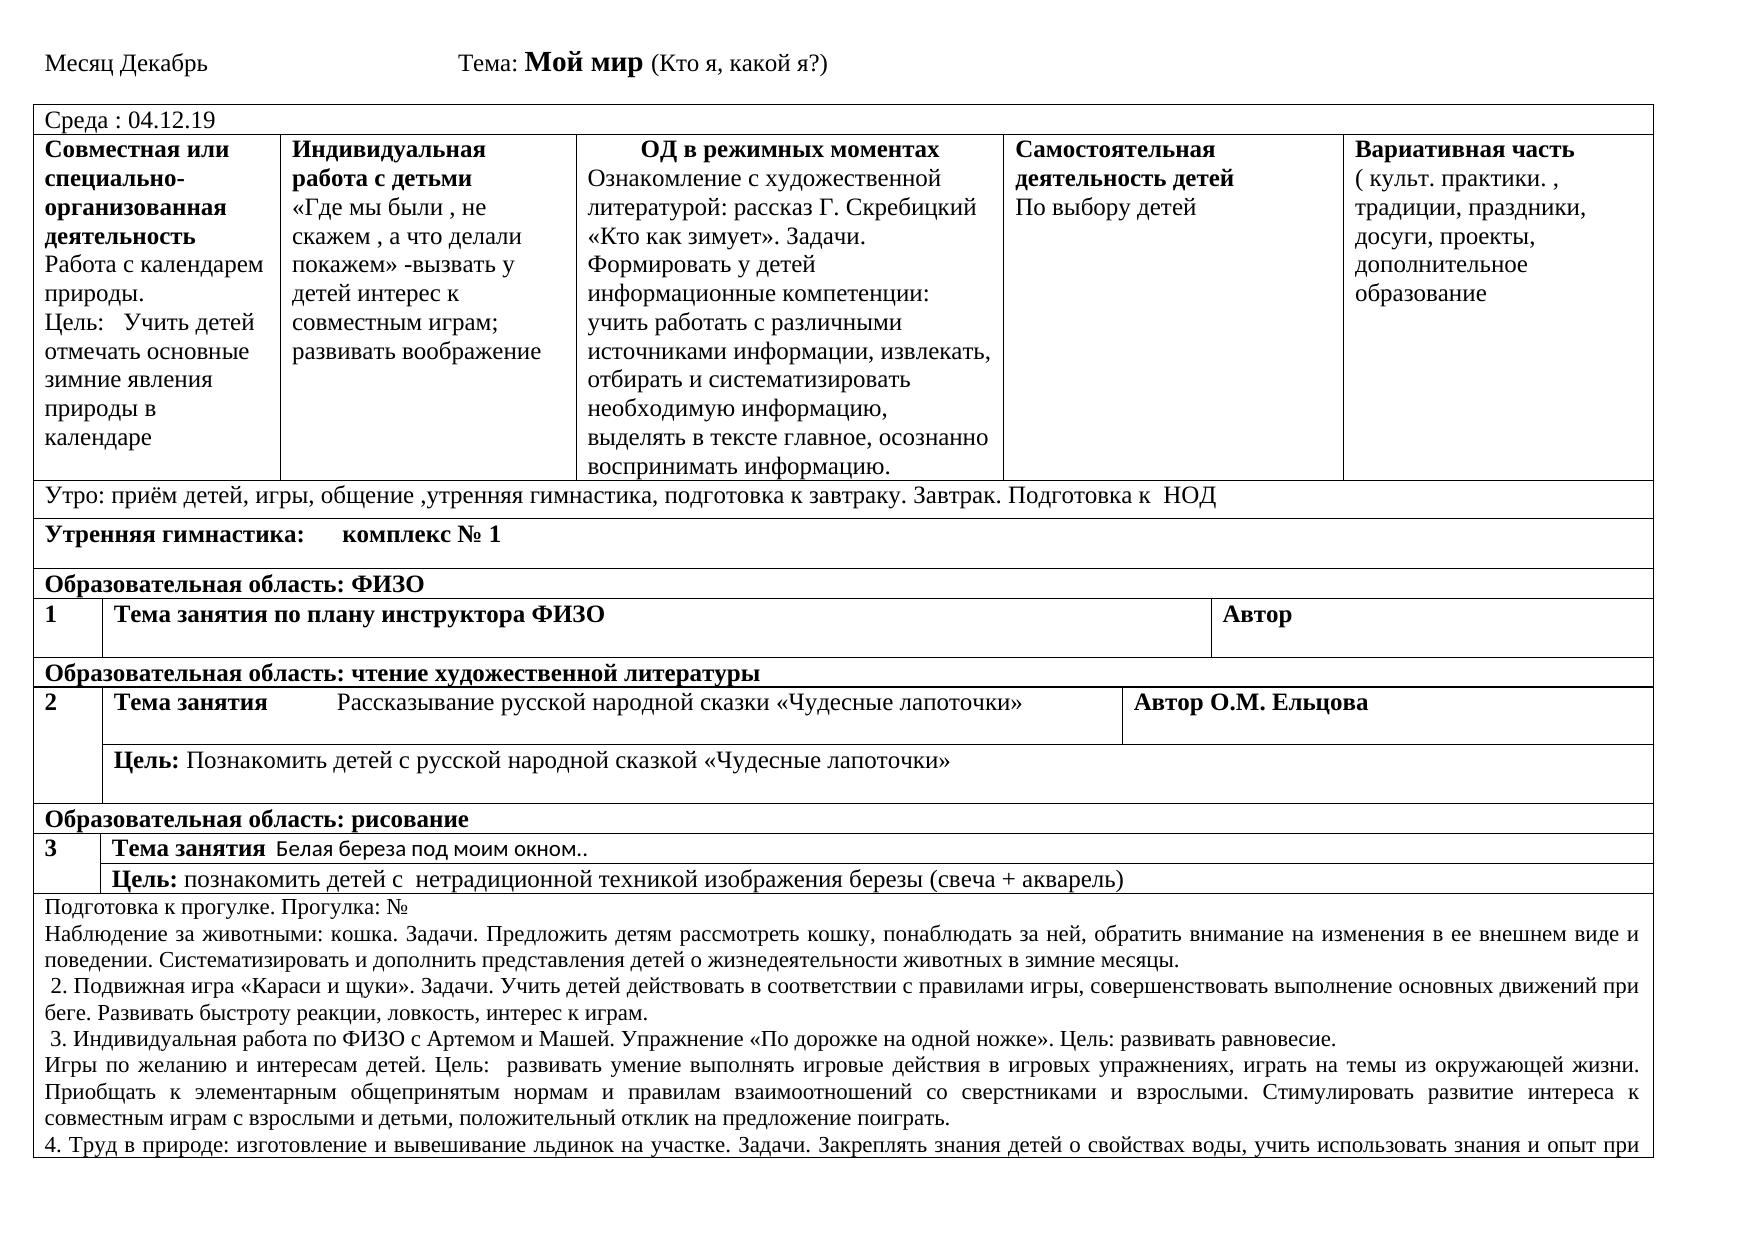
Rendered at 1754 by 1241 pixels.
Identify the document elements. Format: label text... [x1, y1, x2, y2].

table_cell Совместная или специально-организованная деятельность Работа с календарем природы. Цель: Учить детей отмечать основные зимние явления природы в календаре [34, 135, 280, 479]
table_cell 1 [34, 599, 102, 657]
text Месяц Декабрь Тема: Мой мир (Кто я, какой я?) [44, 44, 1636, 78]
table_cell Образовательная область: чтение художественной литературы [34, 658, 1653, 686]
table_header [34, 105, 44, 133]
table_cell Индивидуальная работа с детьми «Где мы были , не скажем , а что делали покажем» -вызвать у детей интерес к совместным играм; развивать воображение [281, 135, 576, 479]
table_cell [34, 894, 1653, 1157]
table_cell Образовательная область: ФИЗО [34, 569, 1653, 598]
table_cell Тема занятия Рассказывание русской народной сказки «Чудесные лапоточки» [103, 688, 1122, 744]
table_cell Утро: приём детей, игры, общение ,утренняя гимнастика, подготовка к завтраку. Завтрак. Подготовка к НОД [34, 481, 1653, 518]
table_cell Тема занятия Белая береза под моим окном.. [101, 834, 1653, 863]
table_cell ОД в режимных моментах Ознакомление с художественной литературой: рассказ Г. Скребицкий «Кто как зимует». Задачи. Формировать у детей информационные компетенции: учить работать с различными источниками информации, извлекать, отбирать и систематизировать необходимую информацию, выделять в тексте главное, осознанно воспринимать информацию. [577, 135, 1003, 479]
table_cell Утренняя гимнастика: комплекс № 1 [34, 519, 1653, 568]
table_cell Самостоятельная деятельность детей По выбору детей [1004, 135, 1343, 479]
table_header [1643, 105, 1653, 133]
table_cell Автор [1212, 599, 1653, 657]
table_cell 3 [34, 834, 100, 892]
table_cell Тема занятия по плану инструктора ФИЗО [103, 599, 1211, 657]
table_cell Вариативная часть ( культ. практики. , традиции, праздники, досуги, проекты, дополнительное образование [1344, 135, 1653, 479]
table_cell 2 [34, 688, 102, 803]
table_cell Образовательная область: рисование [34, 804, 1653, 832]
table_cell Цель: Познакомить детей с русской народной сказкой «Чудесные лапоточки» [103, 745, 1653, 803]
table_cell Цель: познакомить детей с нетрадиционной техникой изображения березы (свеча + акварель) [101, 864, 1653, 892]
table_cell Автор О.М. Ельцова [1123, 688, 1653, 744]
